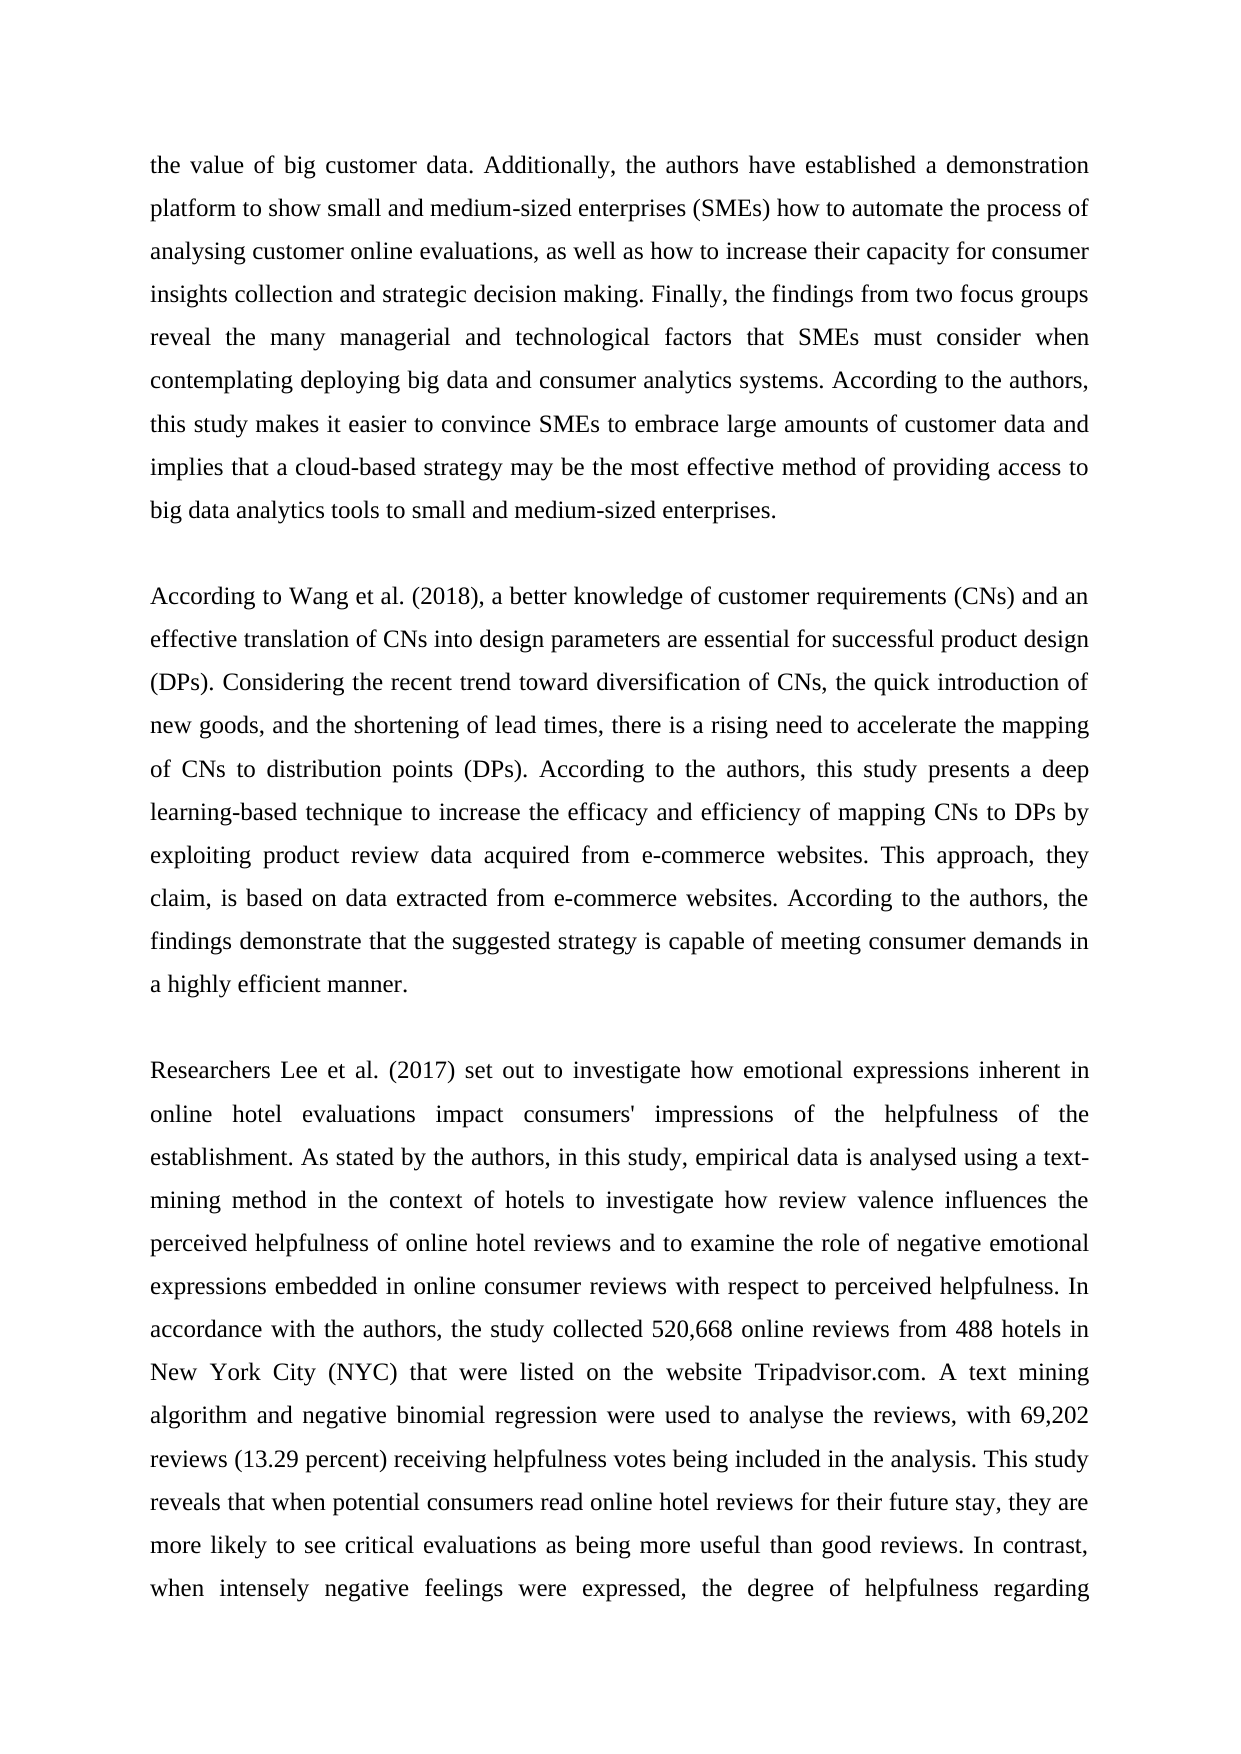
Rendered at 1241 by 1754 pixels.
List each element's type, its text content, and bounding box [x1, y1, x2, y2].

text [150, 150, 1090, 524]
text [150, 1056, 1090, 1602]
text According to Wang et al. (2018), a better knowledge of customer requirements (CNs) and an effective translation of CNs into design parameters are essential for successful product design (DPs). Considering the recent trend toward diversification of CNs, the quick introduction of new goods, and the shortening of lead times, there is a rising need to accelerate the mapping of CNs to distribution points (DPs). According to the authors, this study presents a deep learning-based technique to increase the efficacy and efficiency of mapping CNs to DPs by exploiting product review data acquired from e-commerce websites. This approach, they claim, is based on data extracted from e-commerce websites. According to the authors, the findings demonstrate that the suggested strategy is capable of meeting consumer demands in a highly efficient manner. [150, 581, 1090, 998]
